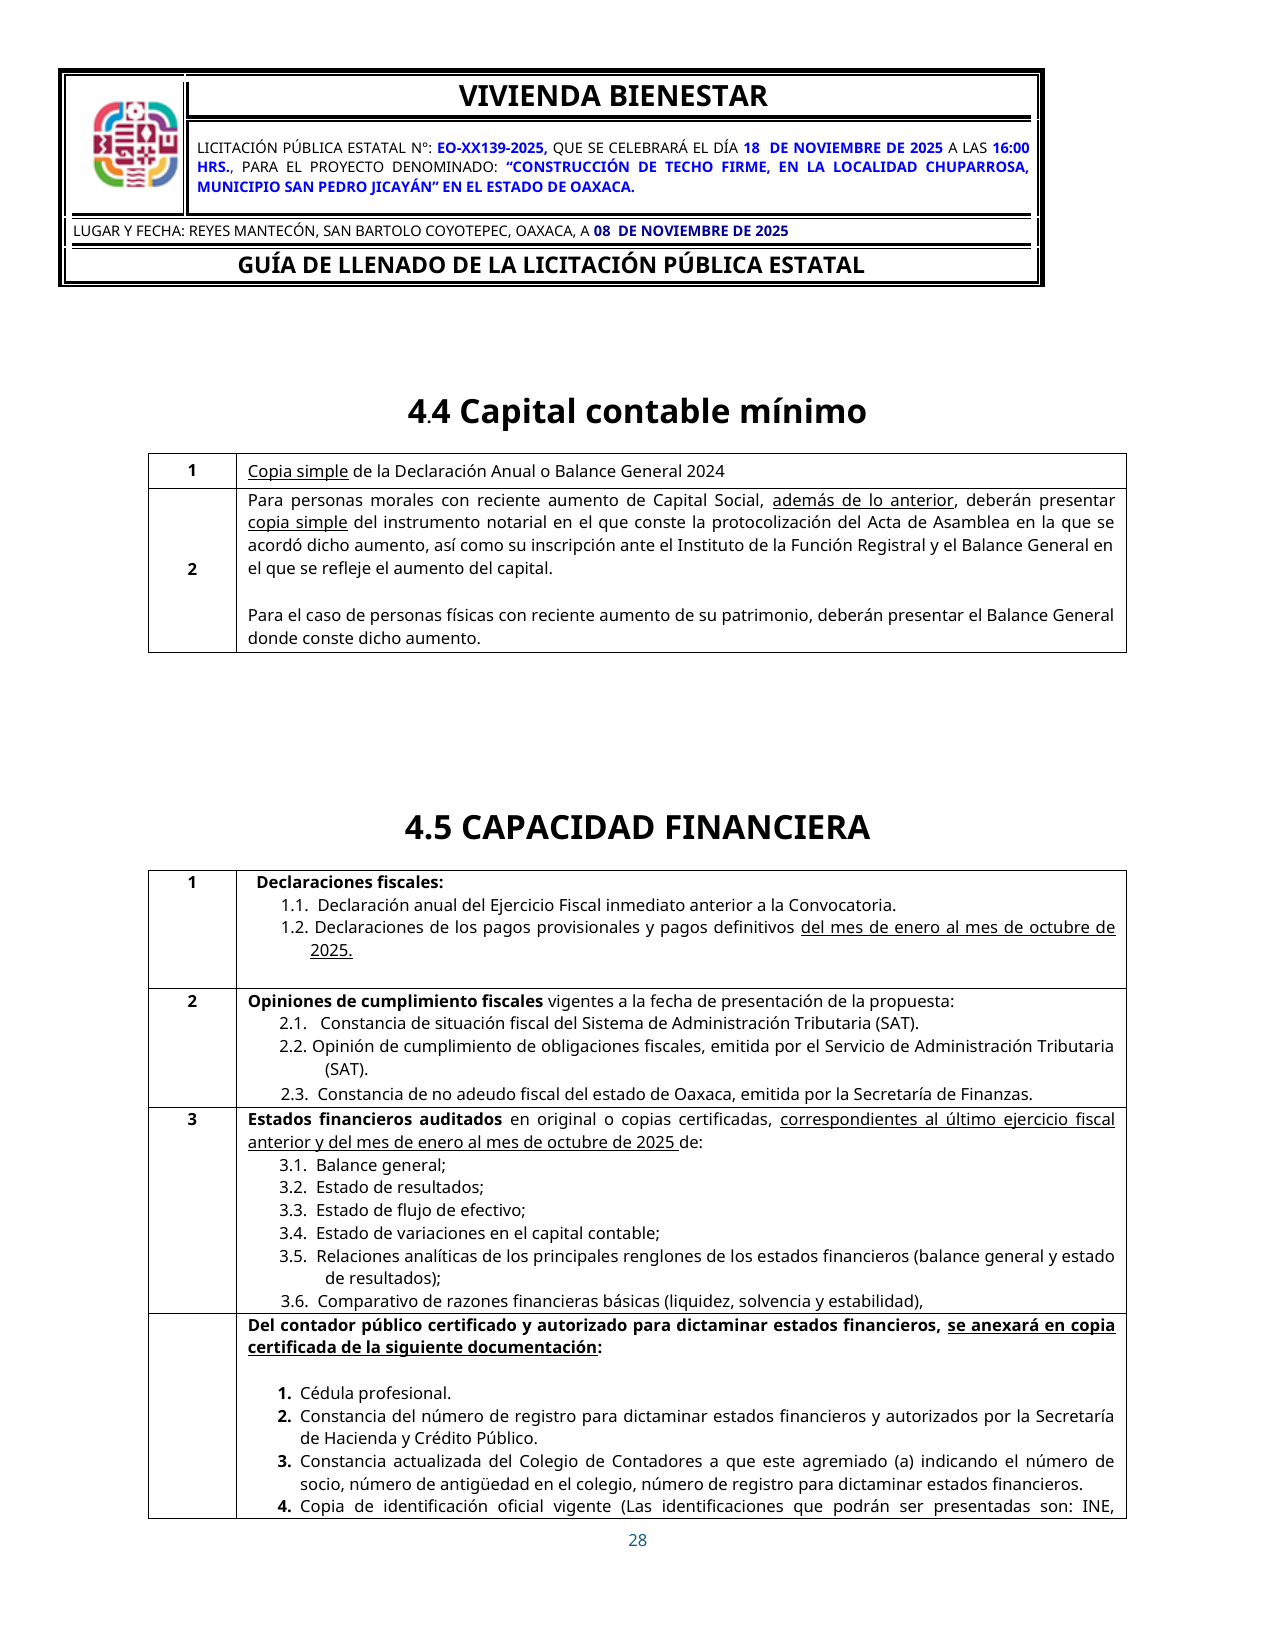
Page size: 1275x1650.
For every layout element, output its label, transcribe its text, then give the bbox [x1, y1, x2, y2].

table_cell 3 [149, 1108, 236, 1312]
table_cell Para personas morales con reciente aumento de Capital Social, además de lo anterior, deberán presentar copia simple del instrumento notarial en el que conste la protocolización del Acta de Asamblea en la que se acordó dicho aumento, así como su inscripción ante el Instituto de la Función Registral y el Balance General en el que se refleje el aumento del capital. Para el caso de personas físicas con reciente aumento de su patrimonio, deberán presentar el Balance General donde conste dicho aumento. [237, 489, 1126, 652]
table_cell [149, 1314, 236, 1518]
table_header 1 [149, 454, 236, 487]
table_cell 2 [149, 489, 236, 652]
table_header 1 [149, 871, 236, 988]
table_cell Opiniones de cumplimiento fiscales vigentes a la fecha de presentación de la propuesta: 2.1. Constancia de situación fiscal del Sistema de Administración Tributaria (SAT). 2.2. Opinión de cumplimiento de obligaciones fiscales, emitida por el Servicio de Administración Tributaria (SAT). 2.3. Constancia de no adeudo fiscal del estado de Oaxaca, emitida por la Secretaría de Finanzas. [237, 989, 1126, 1107]
text 4.4 Capital contable mínimo [148, 388, 1127, 433]
picture [82, 93, 183, 193]
table_cell 2 [149, 989, 236, 1107]
picture [184, 93, 189, 193]
text 4.5 CAPACIDAD FINANCIERA [148, 804, 1127, 849]
table_cell Estados financieros auditados en original o copias certificadas, correspondientes al último ejercicio fiscal anterior y del mes de enero al mes de octubre de 2025 de: 3.1. Balance general; 3.2. Estado de resultados; 3.3. Estado de flujo de efectivo; 3.4. Estado de variaciones en el capital contable; 3.5. Relaciones analíticas de los principales renglones de los estados financieros (balance general y estado de resultados); 3.6. Comparativo de razones financieras básicas (liquidez, solvencia y estabilidad), [237, 1108, 1126, 1312]
table_header Declaraciones fiscales: 1.1. Declaración anual del Ejercicio Fiscal inmediato anterior a la Convocatoria. 1.2. Declaraciones de los pagos provisionales y pagos definitivos del mes de enero al mes de octubre de 2025. [237, 871, 1126, 988]
table_header Copia simple de la Declaración Anual o Balance General 2024 [237, 454, 1126, 487]
